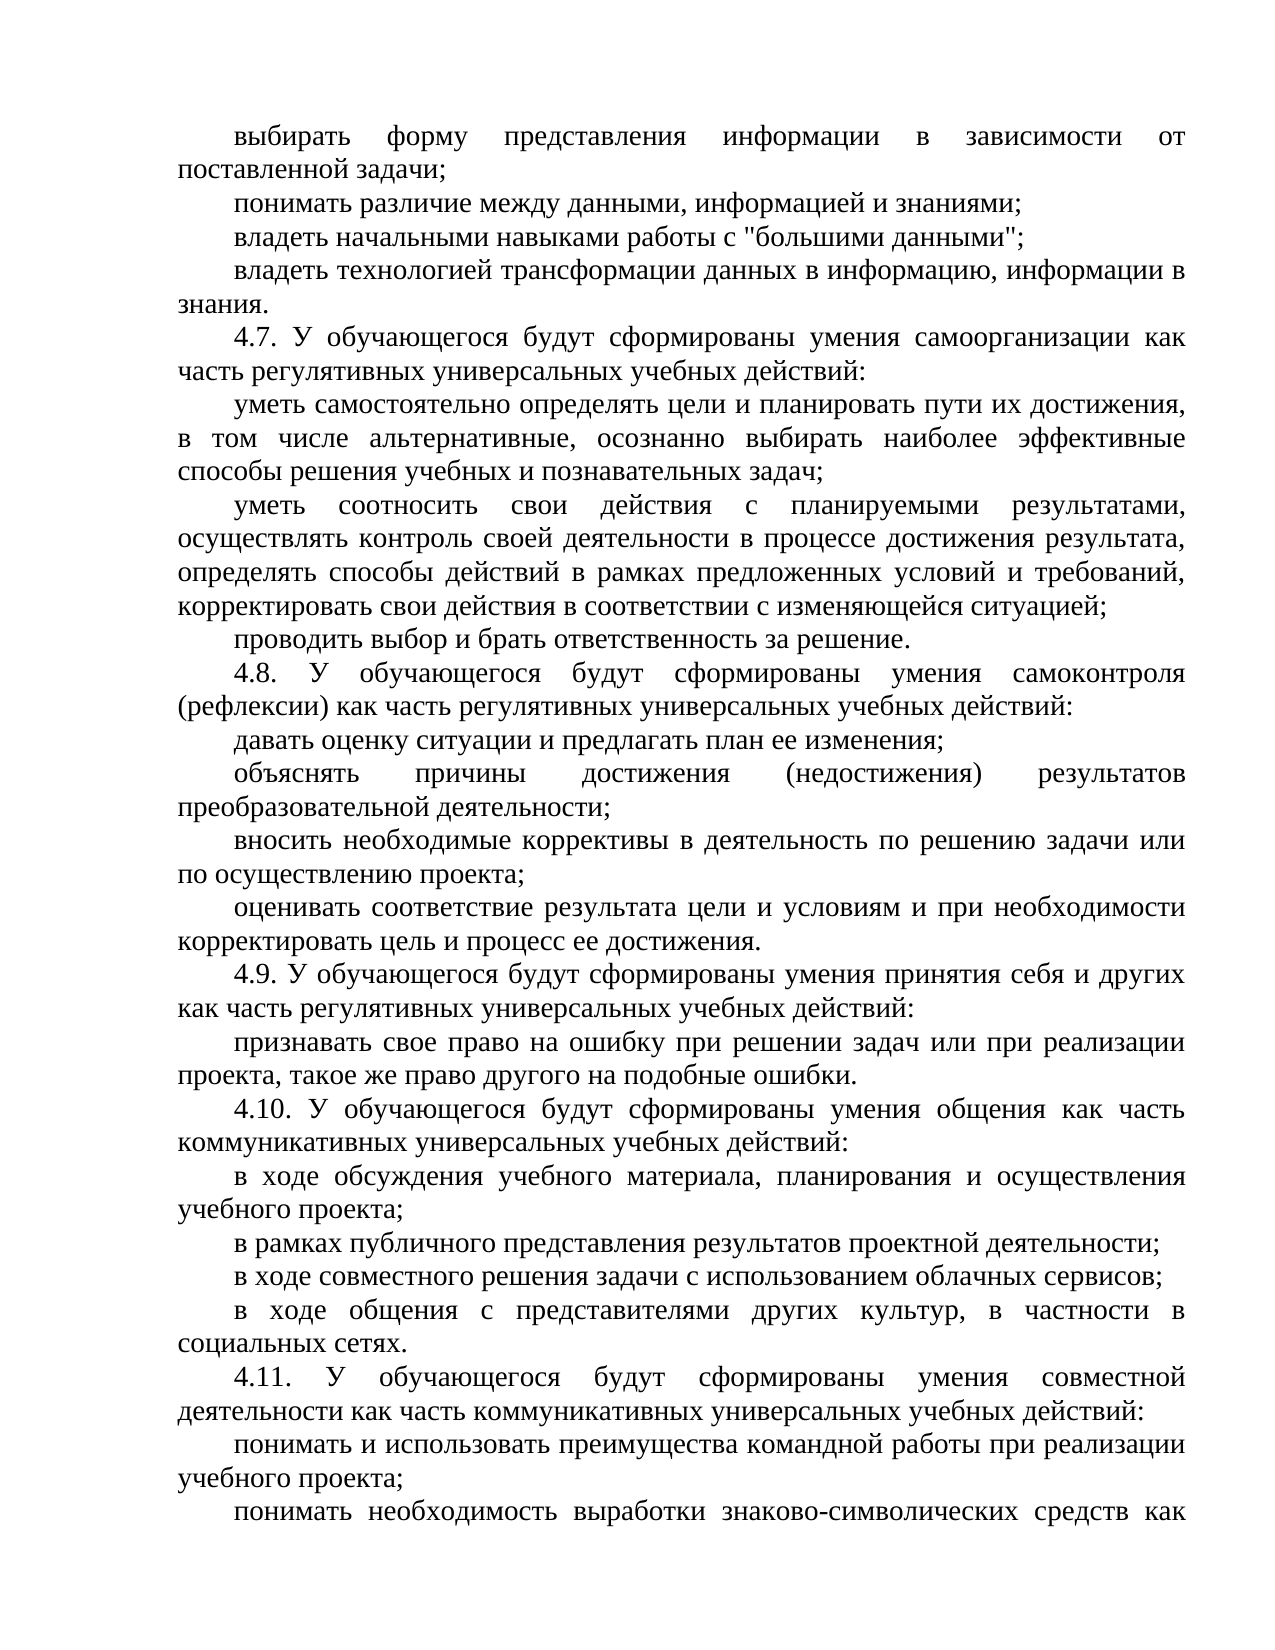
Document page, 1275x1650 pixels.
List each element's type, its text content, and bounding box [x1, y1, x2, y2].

text вносить необходимые коррективы в деятельность по решению задачи или по осуществлению проекта; [177, 822, 1186, 889]
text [177, 1493, 1186, 1527]
text давать оценку ситуации и предлагать план ее изменения; [177, 722, 1186, 755]
text в ходе общения с представителями других культур, в частности в социальных сетях. [177, 1292, 1186, 1359]
text в ходе обсуждения учебного материала, планирования и осуществления учебного проекта; [177, 1158, 1186, 1225]
text объяснять причины достижения (недостижения) результатов преобразовательной деятельности; [177, 755, 1186, 822]
text понимать и использовать преимущества командной работы при реализации учебного проекта; [177, 1426, 1186, 1493]
text владеть начальными навыками работы с "большими данными"; [177, 219, 1186, 252]
text выбирать форму представления информации в зависимости от поставленной задачи; [177, 118, 1186, 185]
text 4.11. У обучающегося будут сформированы умения совместной деятельности как часть коммуникативных универсальных учебных действий: [177, 1359, 1186, 1426]
text проводить выбор и брать ответственность за решение. [177, 621, 1186, 655]
text оценивать соответствие результата цели и условиям и при необходимости корректировать цель и процесс ее достижения. [177, 889, 1186, 957]
text уметь самостоятельно определять цели и планировать пути их достижения, в том числе альтернативные, осознанно выбирать наиболее эффективные способы решения учебных и познавательных задач; [177, 386, 1186, 487]
text в рамках публичного представления результатов проектной деятельности; [177, 1225, 1186, 1258]
text признавать свое право на ошибку при решении задач или при реализации проекта, такое же право другого на подобные ошибки. [177, 1024, 1186, 1091]
text владеть технологией трансформации данных в информацию, информации в знания. [177, 252, 1186, 319]
text уметь соотносить свои действия с планируемыми результатами, осуществлять контроль своей деятельности в процессе достижения результата, определять способы действий в рамках предложенных условий и требований, корректировать свои действия в соответствии с изменяющейся ситуацией; [177, 487, 1186, 621]
text 4.10. У обучающегося будут сформированы умения общения как часть коммуникативных универсальных учебных действий: [177, 1091, 1186, 1158]
text 4.9. У обучающегося будут сформированы умения принятия себя и других как часть регулятивных универсальных учебных действий: [177, 957, 1186, 1024]
text в ходе совместного решения задачи с использованием облачных сервисов; [177, 1258, 1186, 1292]
text 4.7. У обучающегося будут сформированы умения самоорганизации как часть регулятивных универсальных учебных действий: [177, 319, 1186, 386]
text понимать различие между данными, информацией и знаниями; [177, 185, 1186, 219]
text 4.8. У обучающегося будут сформированы умения самоконтроля (рефлексии) как часть регулятивных универсальных учебных действий: [177, 655, 1186, 722]
